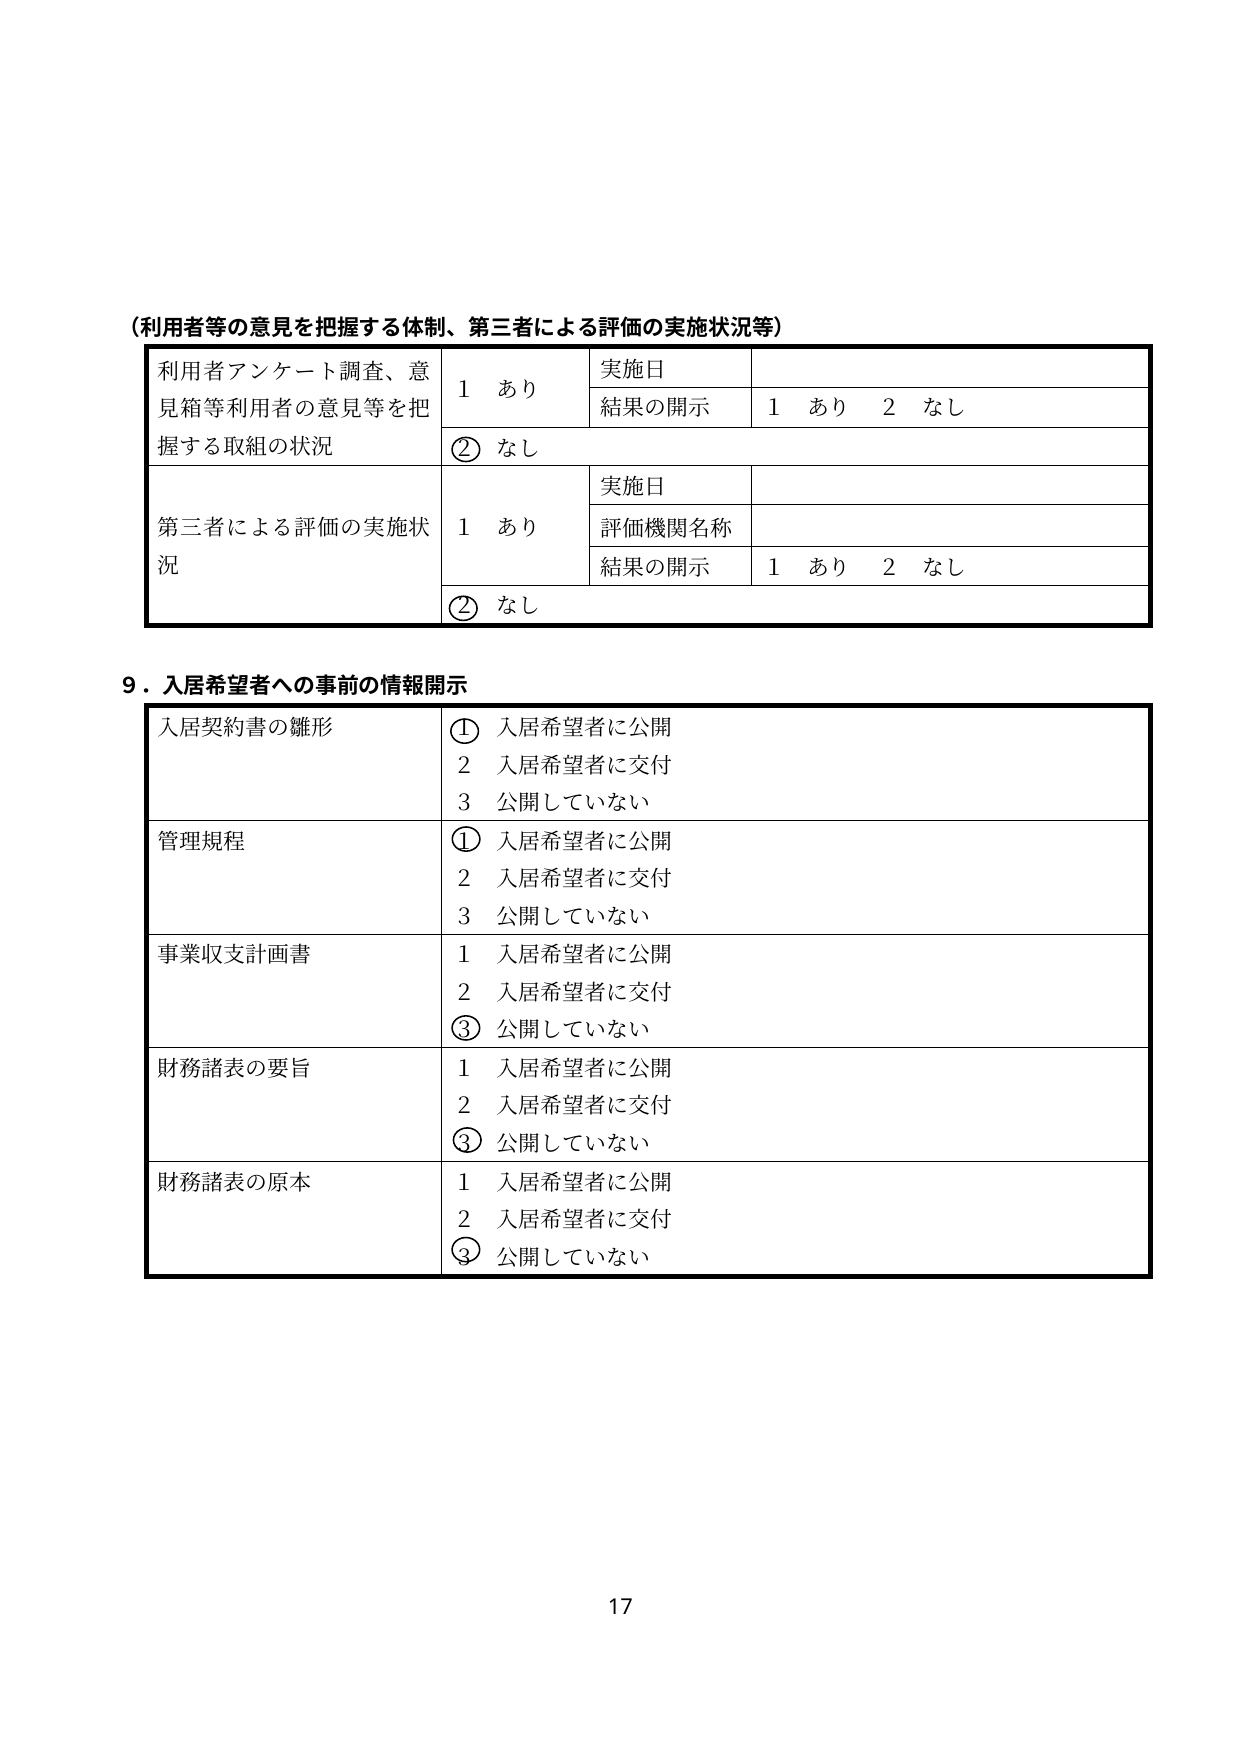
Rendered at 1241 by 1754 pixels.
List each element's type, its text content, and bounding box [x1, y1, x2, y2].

table_cell １ あり ２ なし [752, 388, 1148, 427]
table_cell [752, 466, 1148, 504]
table_cell 結果の開示 [590, 547, 751, 585]
table_header １ 入居希望者に公開 ２ 入居希望者に交付 ３ 公開していない [442, 708, 1148, 820]
table_cell 財務諸表の原本 [149, 1162, 441, 1274]
table_cell １ 入居希望者に公開 ２ 入居希望者に交付 ３ 公開していない [442, 935, 1148, 1047]
table_cell 事業収支計画書 [149, 935, 441, 1047]
table_cell １ 入居希望者に公開 ２ 入居希望者に交付 ３ 公開していない [442, 1162, 1148, 1274]
table_header [752, 349, 1148, 387]
table_cell 評価機関名称 [590, 505, 751, 546]
text ９．入居希望者への事前の情報開示 [118, 665, 1122, 703]
table_header 利用者アンケート調査、意見箱等利用者の意見等を把握する取組の状況 [149, 349, 441, 465]
table_cell ２ なし [442, 428, 1148, 465]
table_cell [752, 505, 1148, 546]
table_cell １ 入居希望者に公開 ２ 入居希望者に交付 ３ 公開していない [442, 1048, 1148, 1161]
table_cell 管理規程 [149, 821, 441, 934]
table_header 入居契約書の雛形 [149, 708, 441, 820]
table_cell 第三者による評価の実施状況 [149, 466, 441, 623]
text （利用者等の意見を把握する体制、第三者による評価の実施状況等） [118, 307, 1122, 344]
table_cell １ 入居希望者に公開 ２ 入居希望者に交付 ３ 公開していない [442, 821, 1148, 934]
table_header 実施日 [590, 349, 751, 387]
table_cell ２ なし [442, 586, 1148, 623]
table_cell 実施日 [590, 466, 751, 504]
table_cell 結果の開示 [590, 388, 751, 427]
table_header １ あり [442, 349, 589, 427]
table_cell 財務諸表の要旨 [149, 1048, 441, 1161]
table_cell １ あり ２ なし [752, 547, 1148, 585]
table_cell １ あり [442, 466, 589, 585]
